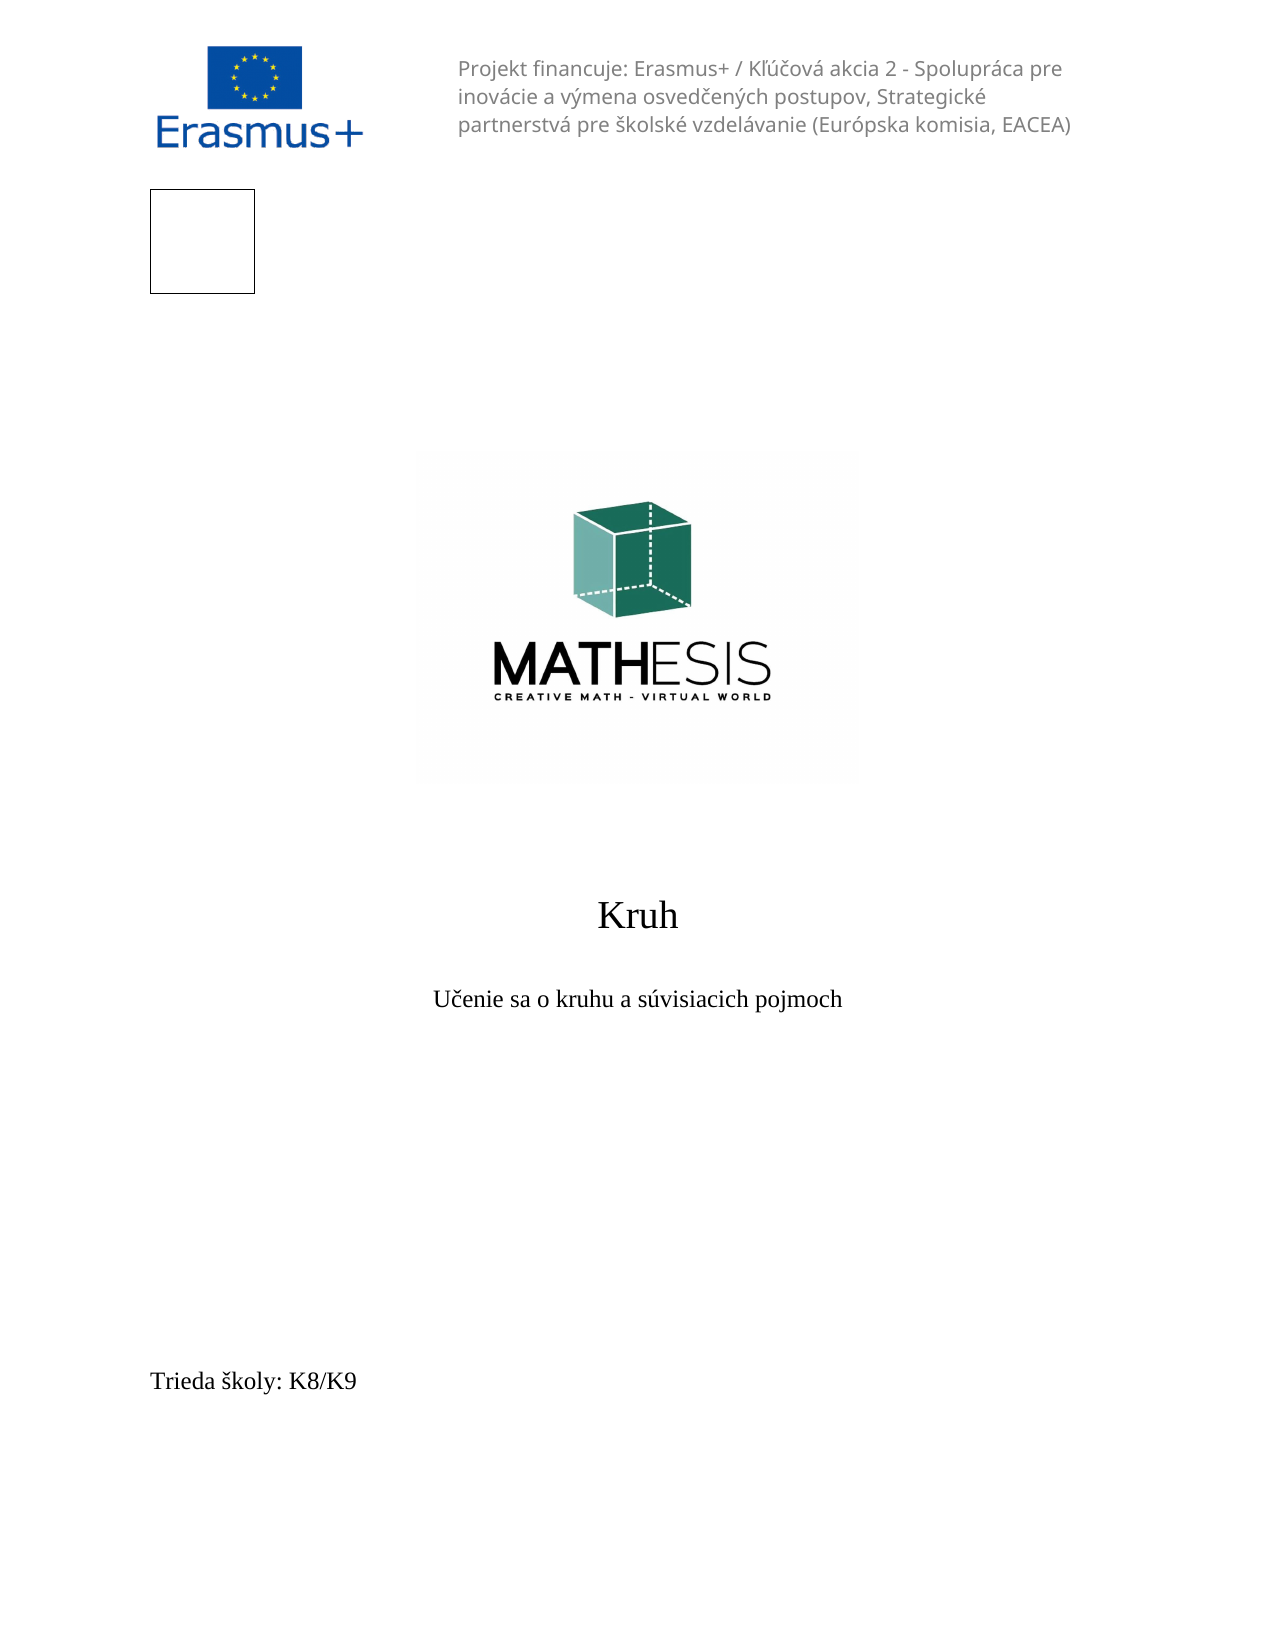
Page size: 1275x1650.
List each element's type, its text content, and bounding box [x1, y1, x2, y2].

text Trieda školy: K8/K9 [150, 1366, 1125, 1395]
text Učenie sa o kruhu a súvisiacich pojmoch [183, 984, 1092, 1013]
picture [150, 28, 366, 150]
text Kruh [183, 892, 1092, 937]
picture [415, 451, 860, 784]
